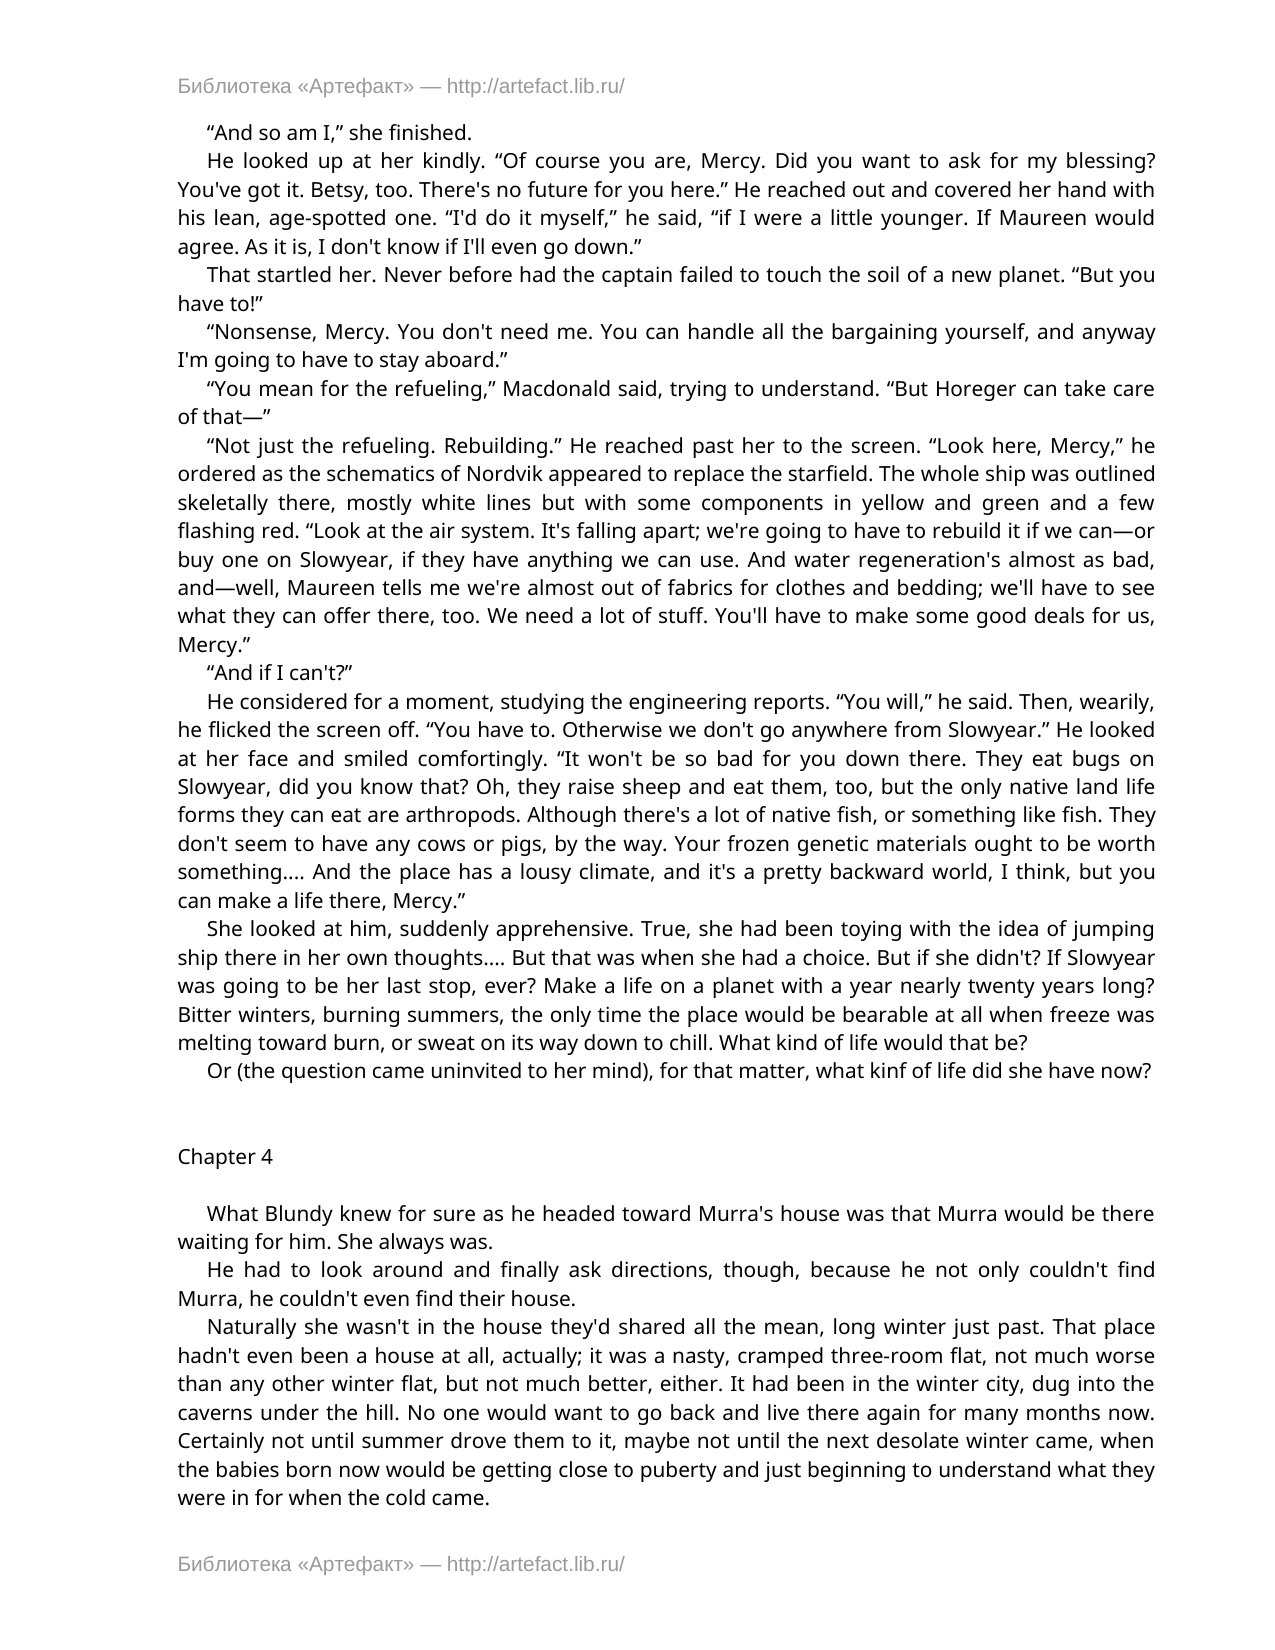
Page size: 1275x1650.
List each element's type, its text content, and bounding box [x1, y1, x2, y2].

text He looked up at her kindly. “Of course you are, Mercy. Did you want to ask for my blessing? You've got it. Betsy, too. There's no future for you here.” He reached out and covered her hand with his lean, age-spotted one. “I'd do it myself,” he said, “if I were a little younger. If Maureen would agree. As it is, I don't know if I'll even go down.” [177, 147, 1157, 260]
text “You mean for the refueling,” Macdonald said, trying to understand. “But Horeger can take care of that—” [177, 374, 1157, 431]
text What Blundy knew for sure as he headed toward Murra's house was that Murra would be there waiting for him. She always was. [177, 1199, 1157, 1256]
text He considered for a moment, studying the engineering reports. “You will,” he said. Then, wearily, he flicked the screen off. “You have to. Otherwise we don't go anywhere from Slowyear.” He looked at her face and smiled comfortingly. “It won't be so bad for you down there. They eat bugs on Slowyear, did you know that? Oh, they raise sheep and eat them, too, but the only native land life forms they can eat are arthropods. Although there's a lot of native fish, or something like fish. They don't seem to have any cows or pigs, by the way. Your frozen genetic materials ought to be worth something.... And the place has a lousy climate, and it's a pretty backward world, I think, but you can make a life there, Mercy.” [177, 687, 1157, 914]
text Naturally she wasn't in the house they'd shared all the mean, long winter just past. That place hadn't even been a house at all, actually; it was a nasty, cramped three-room flat, not much worse than any other winter flat, but not much better, either. It had been in the winter city, dug into the caverns under the hill. No one would want to go back and live there again for many months now. Certainly not until summer drove them to it, maybe not until the next desolate winter came, when the babies born now would be getting close to puberty and just beginning to understand what they were in for when the cold came. [177, 1312, 1157, 1512]
text He had to look around and finally ask directions, though, because he not only couldn't find Murra, he couldn't even find their house. [177, 1256, 1157, 1312]
text “And so am I,” she finished. [177, 118, 1157, 147]
text “Not just the refueling. Rebuilding.” He reached past her to the screen. “Look here, Mercy,” he ordered as the schematics of Nordvik appeared to replace the starfield. The whole ship was outlined skeletally there, mostly white lines but with some components in yellow and green and a few flashing red. “Look at the air system. It's falling apart; we're going to have to rebuild it if we can—or buy one on Slowyear, if they have anything we can use. And water regeneration's almost as bad, and—well, Maureen tells me we're almost out of fabrics for clothes and bedding; we'll have to see what they can offer there, too. We need a lot of stuff. You'll have to make some good deals for us, Mercy.” [177, 431, 1157, 658]
text Or (the question came uninvited to her mind), for that matter, what kinf of life did she have now? [177, 1057, 1157, 1085]
text Chapter 4 [177, 1085, 1157, 1170]
text That startled her. Never before had the captain failed to touch the soil of a new planet. “But you have to!” [177, 260, 1157, 317]
text She looked at him, suddenly apprehensive. True, she had been toying with the idea of jumping ship there in her own thoughts.... But that was when she had a choice. But if she didn't? If Slowyear was going to be her last stop, ever? Make a life on a planet with a year nearly twenty years long? Bitter winters, burning summers, the only time the place would be bearable at all when freeze was melting toward burn, or sweat on its way down to chill. What kind of life would that be? [177, 914, 1157, 1057]
text “Nonsense, Mercy. You don't need me. You can handle all the bargaining yourself, and anyway I'm going to have to stay aboard.” [177, 317, 1157, 374]
text “And if I can't?” [177, 658, 1157, 687]
